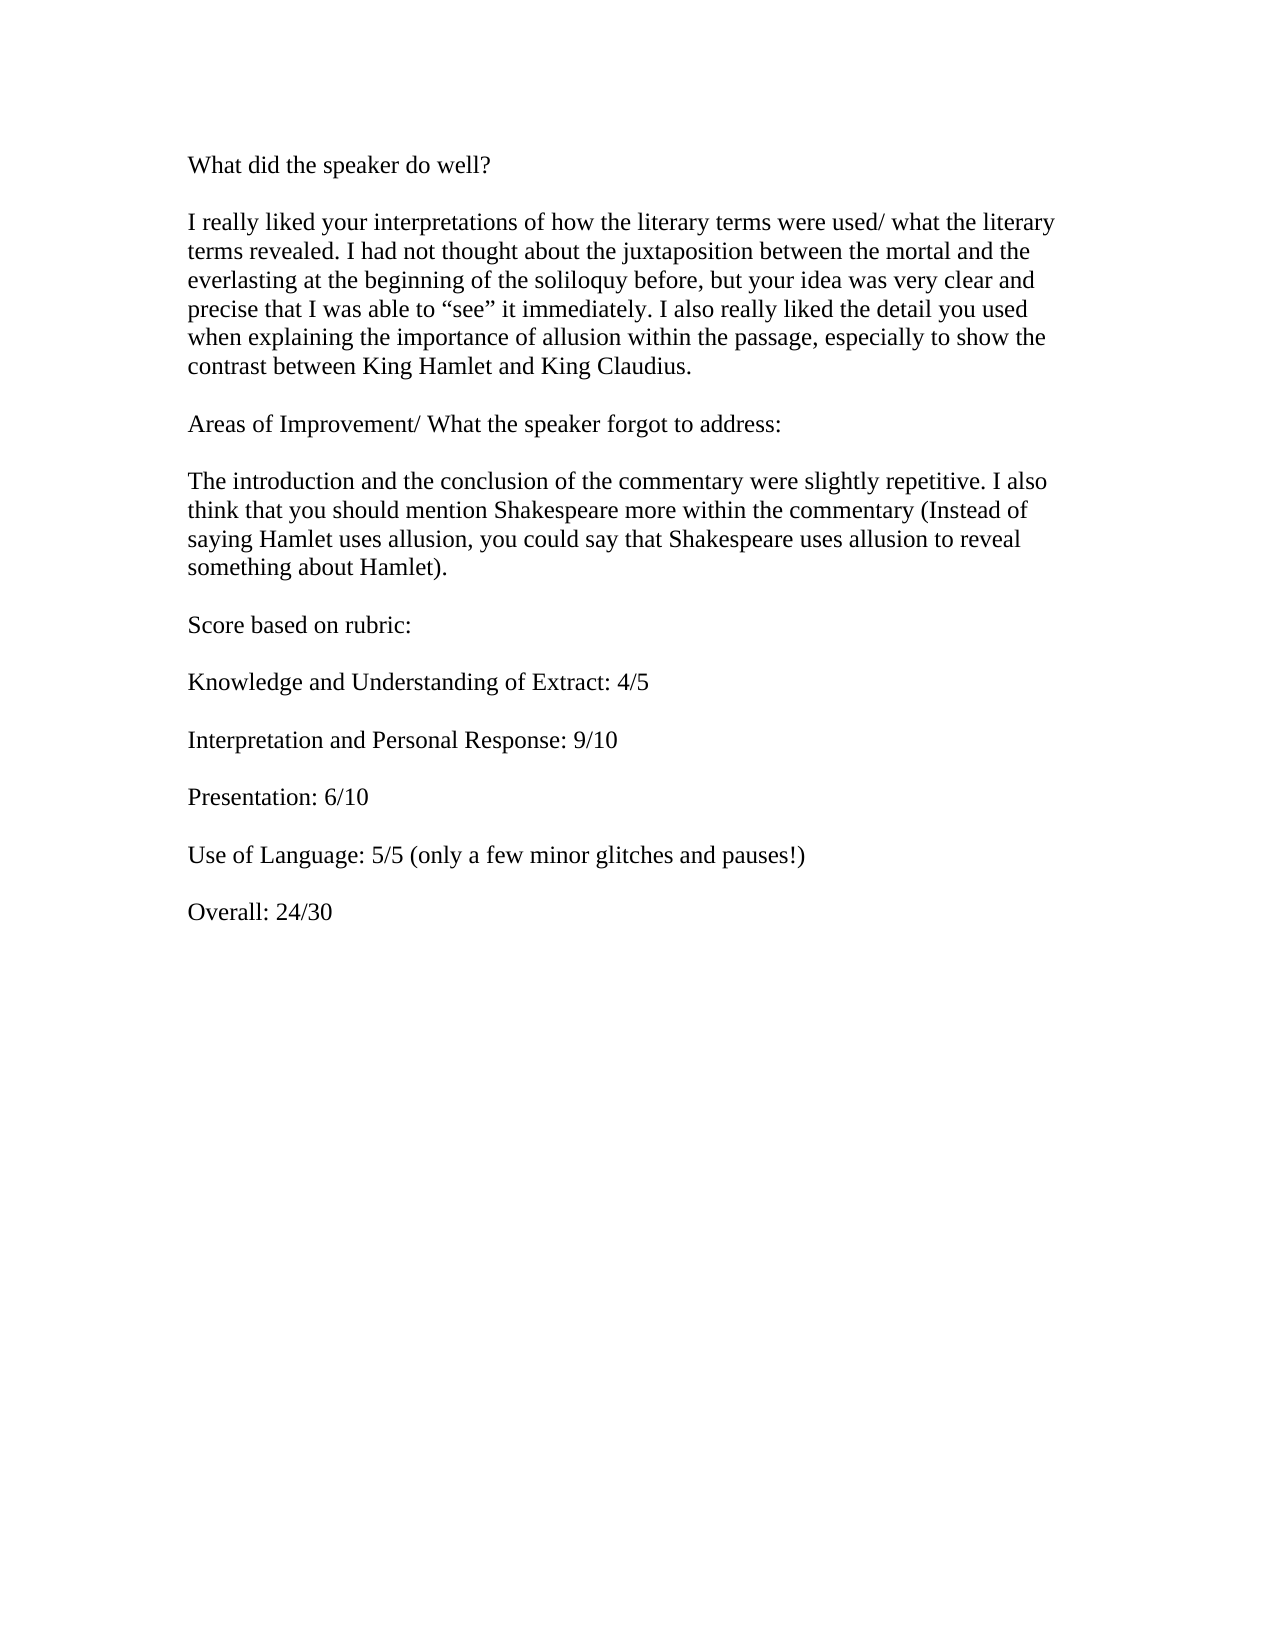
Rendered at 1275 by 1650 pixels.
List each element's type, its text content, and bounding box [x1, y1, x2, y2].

text What did the speaker do well? [187, 150, 1087, 179]
text Knowledge and Understanding of Extract: 4/5 [187, 667, 1087, 696]
text Overall: 24/30 [187, 897, 1087, 926]
text Interpretation and Personal Response: 9/10 [187, 725, 1087, 754]
text I really liked your interpretations of how the literary terms were used/ what the literary terms revealed. I had not thought about the juxtaposition between the mortal and the everlasting at the beginning of the soliloquy before, but your idea was very clear and precise that I was able to “see” it immediately. I also really liked the detail you used when explaining the importance of allusion within the passage, especially to show the contrast between King Hamlet and King Claudius. [187, 207, 1087, 380]
text Areas of Improvement/ What the speaker forgot to address: [187, 409, 1087, 437]
text Presentation: 6/10 [187, 782, 1087, 811]
text The introduction and the conclusion of the commentary were slightly repetitive. I also think that you should mention Shakespeare more within the commentary (Instead of saying Hamlet uses allusion, you could say that Shakespeare uses allusion to reveal something about Hamlet). [187, 466, 1087, 581]
text Score based on rubric: [187, 610, 1087, 639]
text Use of Language: 5/5 (only a few minor glitches and pauses!) [187, 840, 1087, 869]
